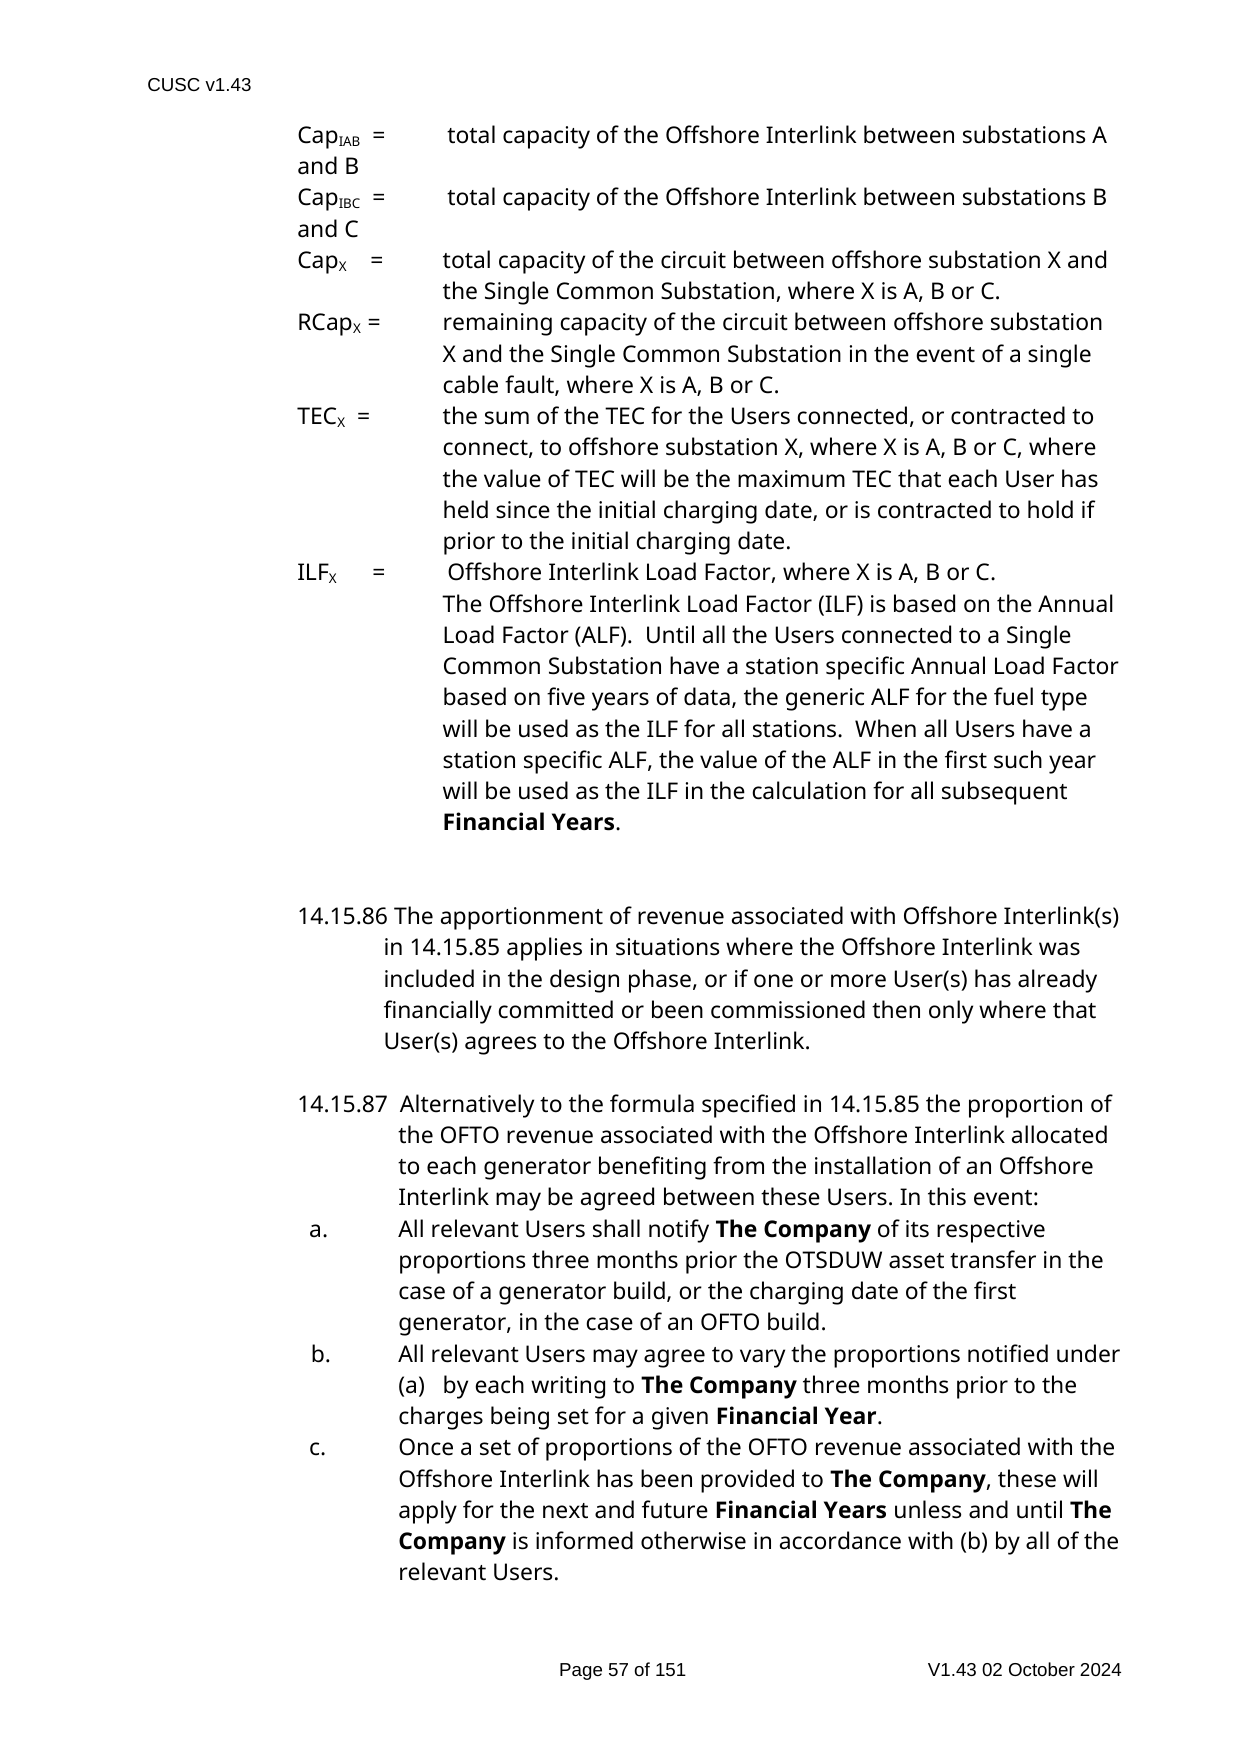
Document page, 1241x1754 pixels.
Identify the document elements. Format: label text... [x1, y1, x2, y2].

text RCapX = remaining capacity of the circuit between offshore substation X and the Single Common Substation in the event of a single cable fault, where X is A, B or C. [297, 306, 1121, 400]
text 14.15.87 Alternatively to the formula specified in 14.15.85 the proportion of the OFTO revenue associated with the Offshore Interlink allocated to each generator benefiting from the installation of an Offshore Interlink may be agreed between these Users. In this event: [297, 1087, 1121, 1212]
text CapIAB = total capacity of the Offshore Interlink between substations A and B [297, 119, 1121, 181]
text 14.15.86 The apportionment of revenue associated with Offshore Interlink(s) in 14.15.85 applies in situations where the Offshore Interlink was included in the design phase, or if one or more User(s) has already financially committed or been commissioned then only where that User(s) agrees to the Offshore Interlink. [297, 900, 1121, 1056]
text TECX = the sum of the TEC for the Users connected, or contracted to connect, to offshore substation X, where X is A, B or C, where the value of TEC will be the maximum TEC that each User has held since the initial charging date, or is contracted to hold if prior to the initial charging date. [297, 400, 1121, 556]
text c. Once a set of proportions of the OFTO revenue associated with the Offshore Interlink has been provided to The Company, these will apply for the next and future Financial Years unless and until The Company is informed otherwise in accordance with (b) by all of the relevant Users. [297, 1431, 1121, 1587]
text b. All relevant Users may agree to vary the proportions notified under (a) by each writing to The Company three months prior to the charges being set for a given Financial Year. [311, 1337, 1121, 1431]
text CapX = total capacity of the circuit between offshore substation X and the Single Common Substation, where X is A, B or C. [297, 244, 1121, 306]
text CapIBC = total capacity of the Offshore Interlink between substations B and C [297, 181, 1121, 244]
text The Offshore Interlink Load Factor (ILF) is based on the Annual Load Factor (ALF). Until all the Users connected to a Single Common Substation have a station specific Annual Load Factor based on five years of data, the generic ALF for the fuel type will be used as the ILF for all stations. When all Users have a station specific ALF, the value of the ALF in the first such year will be used as the ILF in the calculation for all subsequent Financial Years. [442, 587, 1121, 837]
text ILFX = Offshore Interlink Load Factor, where X is A, B or C. [297, 556, 1121, 587]
text a. All relevant Users shall notify The Company of its respective proportions three months prior the OTSDUW asset transfer in the case of a generator build, or the charging date of the first generator, in the case of an OFTO build. [297, 1212, 1121, 1337]
